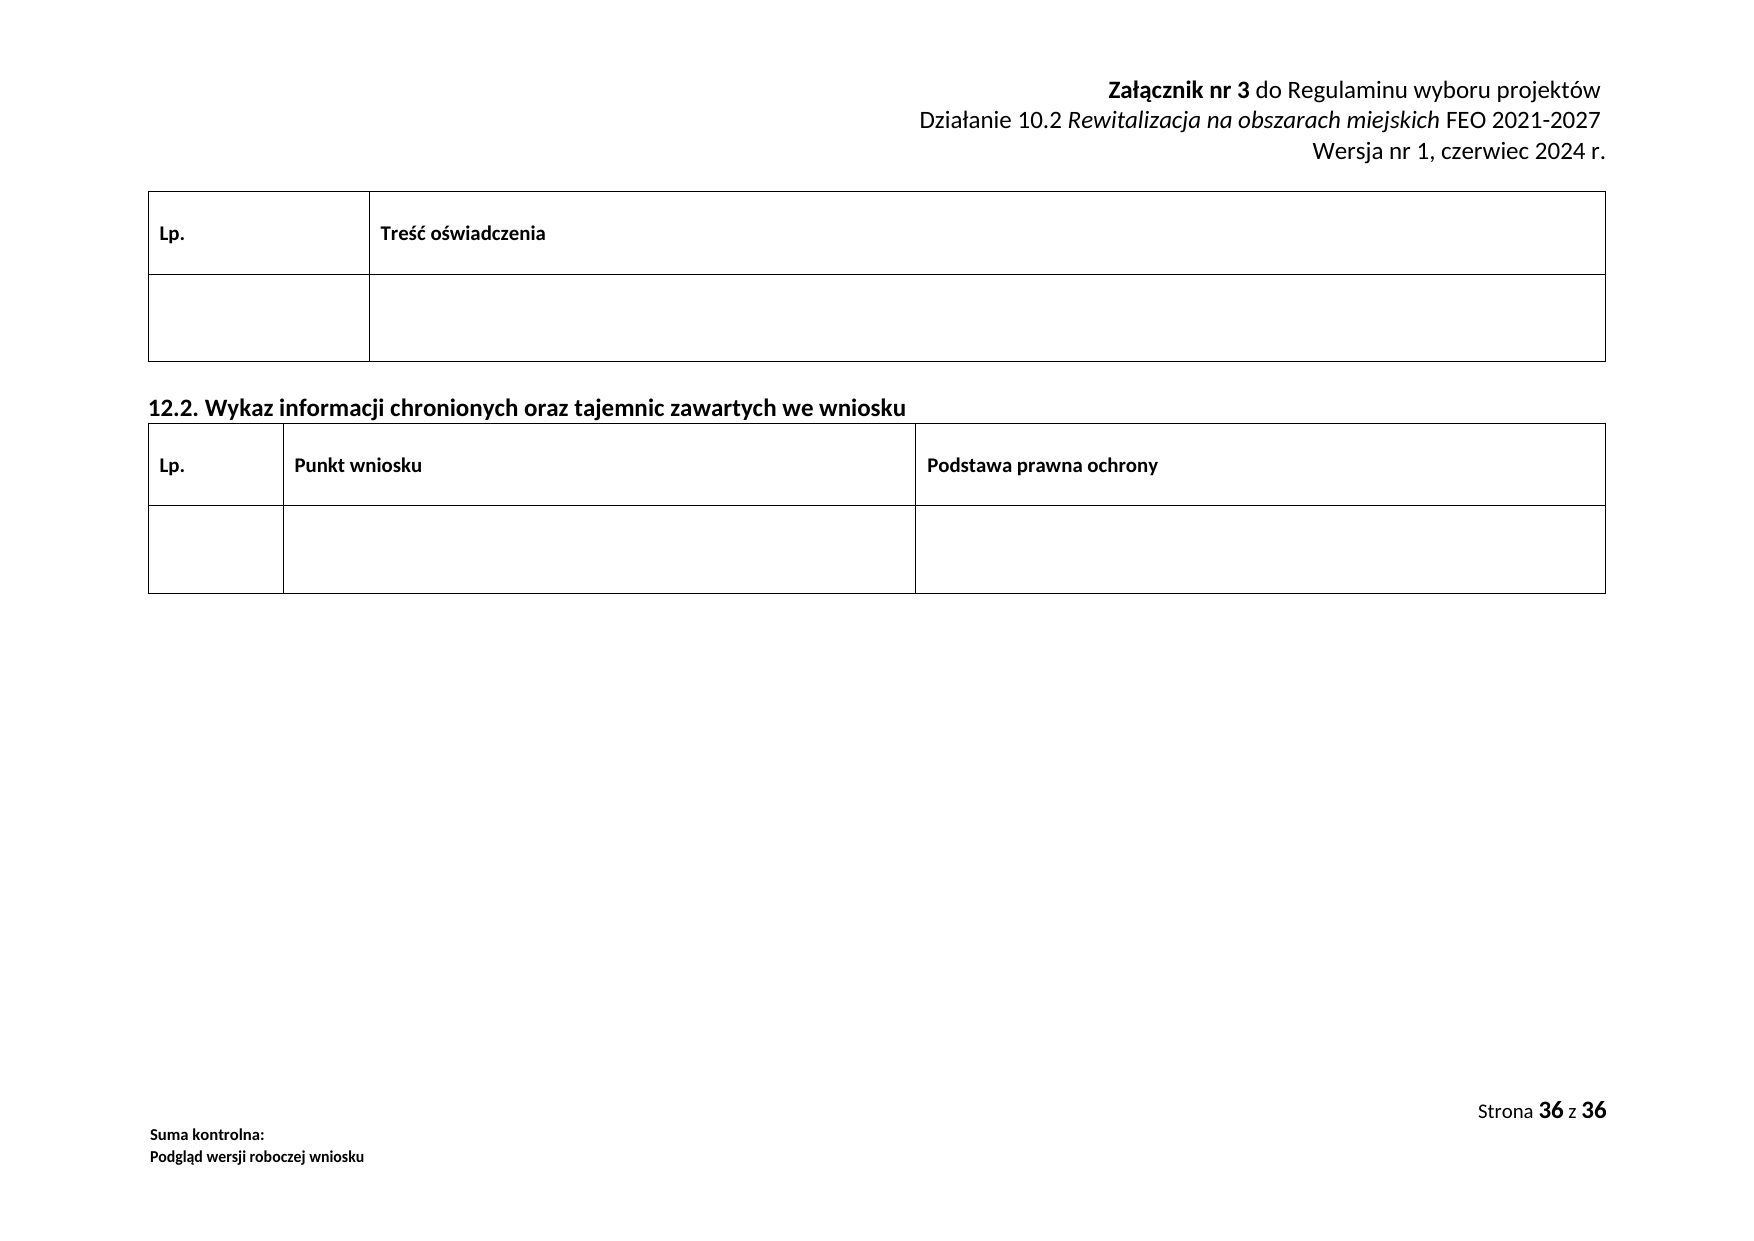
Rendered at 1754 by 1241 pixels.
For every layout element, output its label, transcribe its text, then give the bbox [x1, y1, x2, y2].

table_cell [370, 275, 1605, 361]
text 12.2. Wykaz informacji chronionych oraz tajemnic zawartych we wniosku [148, 392, 1606, 423]
table_cell [284, 506, 915, 592]
table_header Lp. [149, 424, 283, 505]
table_header Lp. [149, 192, 369, 273]
table_cell [149, 506, 283, 592]
table_header Podstawa prawna ochrony [916, 424, 1605, 505]
table_cell [916, 506, 1605, 592]
table_cell [149, 275, 369, 361]
table_header Punkt wniosku [284, 424, 915, 505]
table_header Treść oświadczenia [370, 192, 1605, 273]
